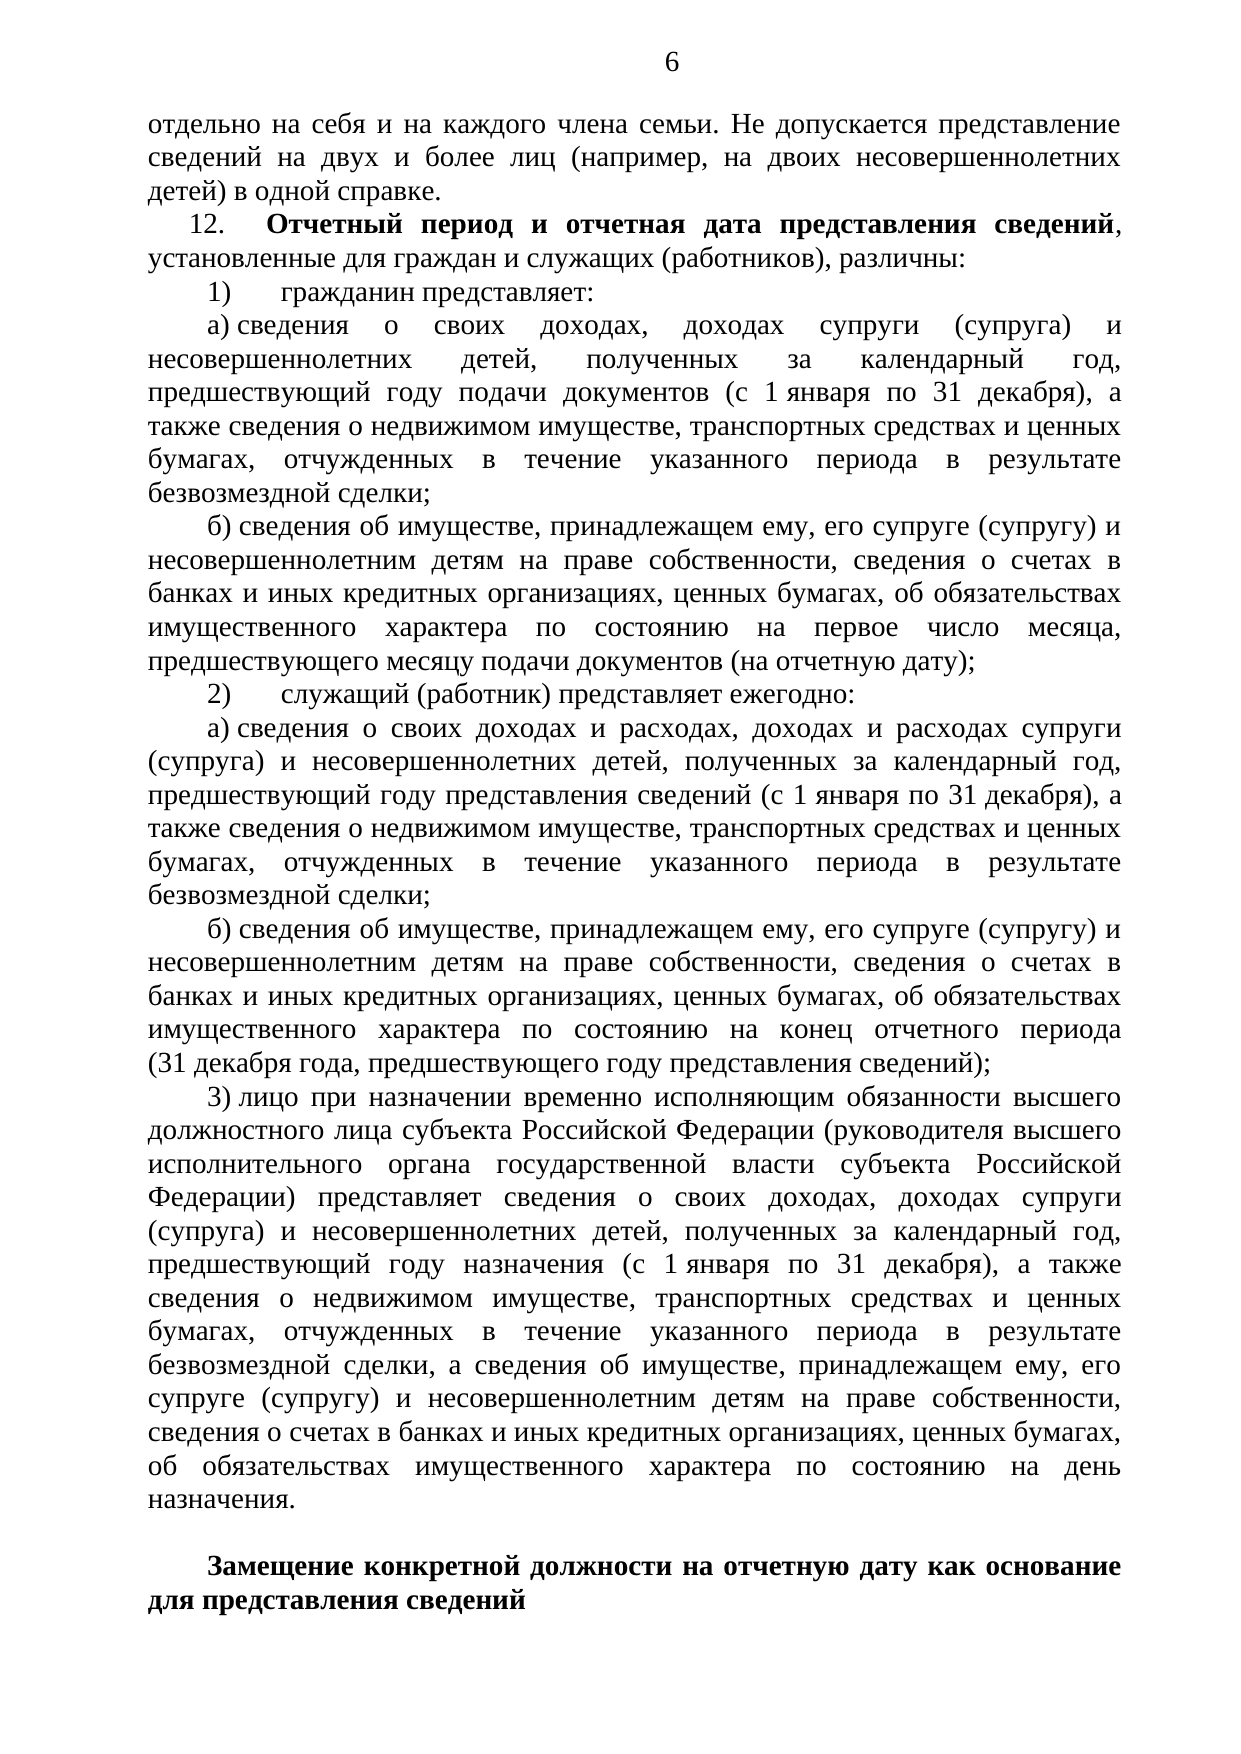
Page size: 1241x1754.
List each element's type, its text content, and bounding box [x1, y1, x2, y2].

list б) сведения об имуществе, принадлежащем ему, его супруге (супругу) и несовершеннолетним детям на праве собственности, сведения о счетах в банках и иных кредитных организациях, ценных бумагах, об обязательствах имущественного характера по состоянию на первое число месяца, предшествующего месяцу подачи документов (на отчетную дату); [148, 508, 1122, 676]
list гражданин представляет: [148, 274, 1122, 307]
text Замещение конкретной должности на отчетную дату как основание для представления сведений [148, 1548, 1122, 1615]
text а) сведения о своих доходах и расходах, доходах и расходах супруги (супруга) и несовершеннолетних детей, полученных за календарный год, предшествующий году представления сведений (с 1 января по 31 декабря), а также сведения о недвижимом имуществе, транспортных средствах и ценных бумагах, отчужденных в течение указанного периода в результате безвозмездной сделки; [148, 710, 1122, 911]
list 3) лицо при назначении временно исполняющим обязанности высшего должностного лица субъекта Российской Федерации (руководителя высшего исполнительного органа государственной власти субъекта Российской Федерации) представляет сведения о своих доходах, доходах супруги (супруга) и несовершеннолетних детей, полученных за календарный год, предшествующий году назначения (с 1 января по 31 декабря), а также сведения о недвижимом имуществе, транспортных средствах и ценных бумагах, отчужденных в течение указанного периода в результате безвозмездной сделки, а сведения об имуществе, принадлежащем ему, его супруге (супругу) и несовершеннолетним детям на праве собственности, сведения о счетах в банках и иных кредитных организациях, ценных бумагах, об обязательствах имущественного характера по состоянию на день назначения. [148, 1079, 1122, 1515]
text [148, 106, 1122, 207]
list служащий (работник) представляет ежегодно: [148, 676, 1122, 710]
text б) сведения об имуществе, принадлежащем ему, его супруге (супругу) и несовершеннолетним детям на праве собственности, сведения о счетах в банках и иных кредитных организациях, ценных бумагах, об обязательствах имущественного характера по состоянию на конец отчетного периода (31 декабря года, предшествующего году представления сведений); [148, 911, 1122, 1079]
list а) сведения о своих доходах, доходах супруги (супруга) и несовершеннолетних детей, полученных за календарный год, предшествующий году подачи документов (с 1 января по 31 декабря), а также сведения о недвижимом имуществе, транспортных средствах и ценных бумагах, отчужденных в течение указанного периода в результате безвозмездной сделки; [148, 307, 1122, 508]
list Отчетный период и отчетная дата представления сведений, установленные для граждан и служащих (работников), различны: [148, 207, 1122, 274]
